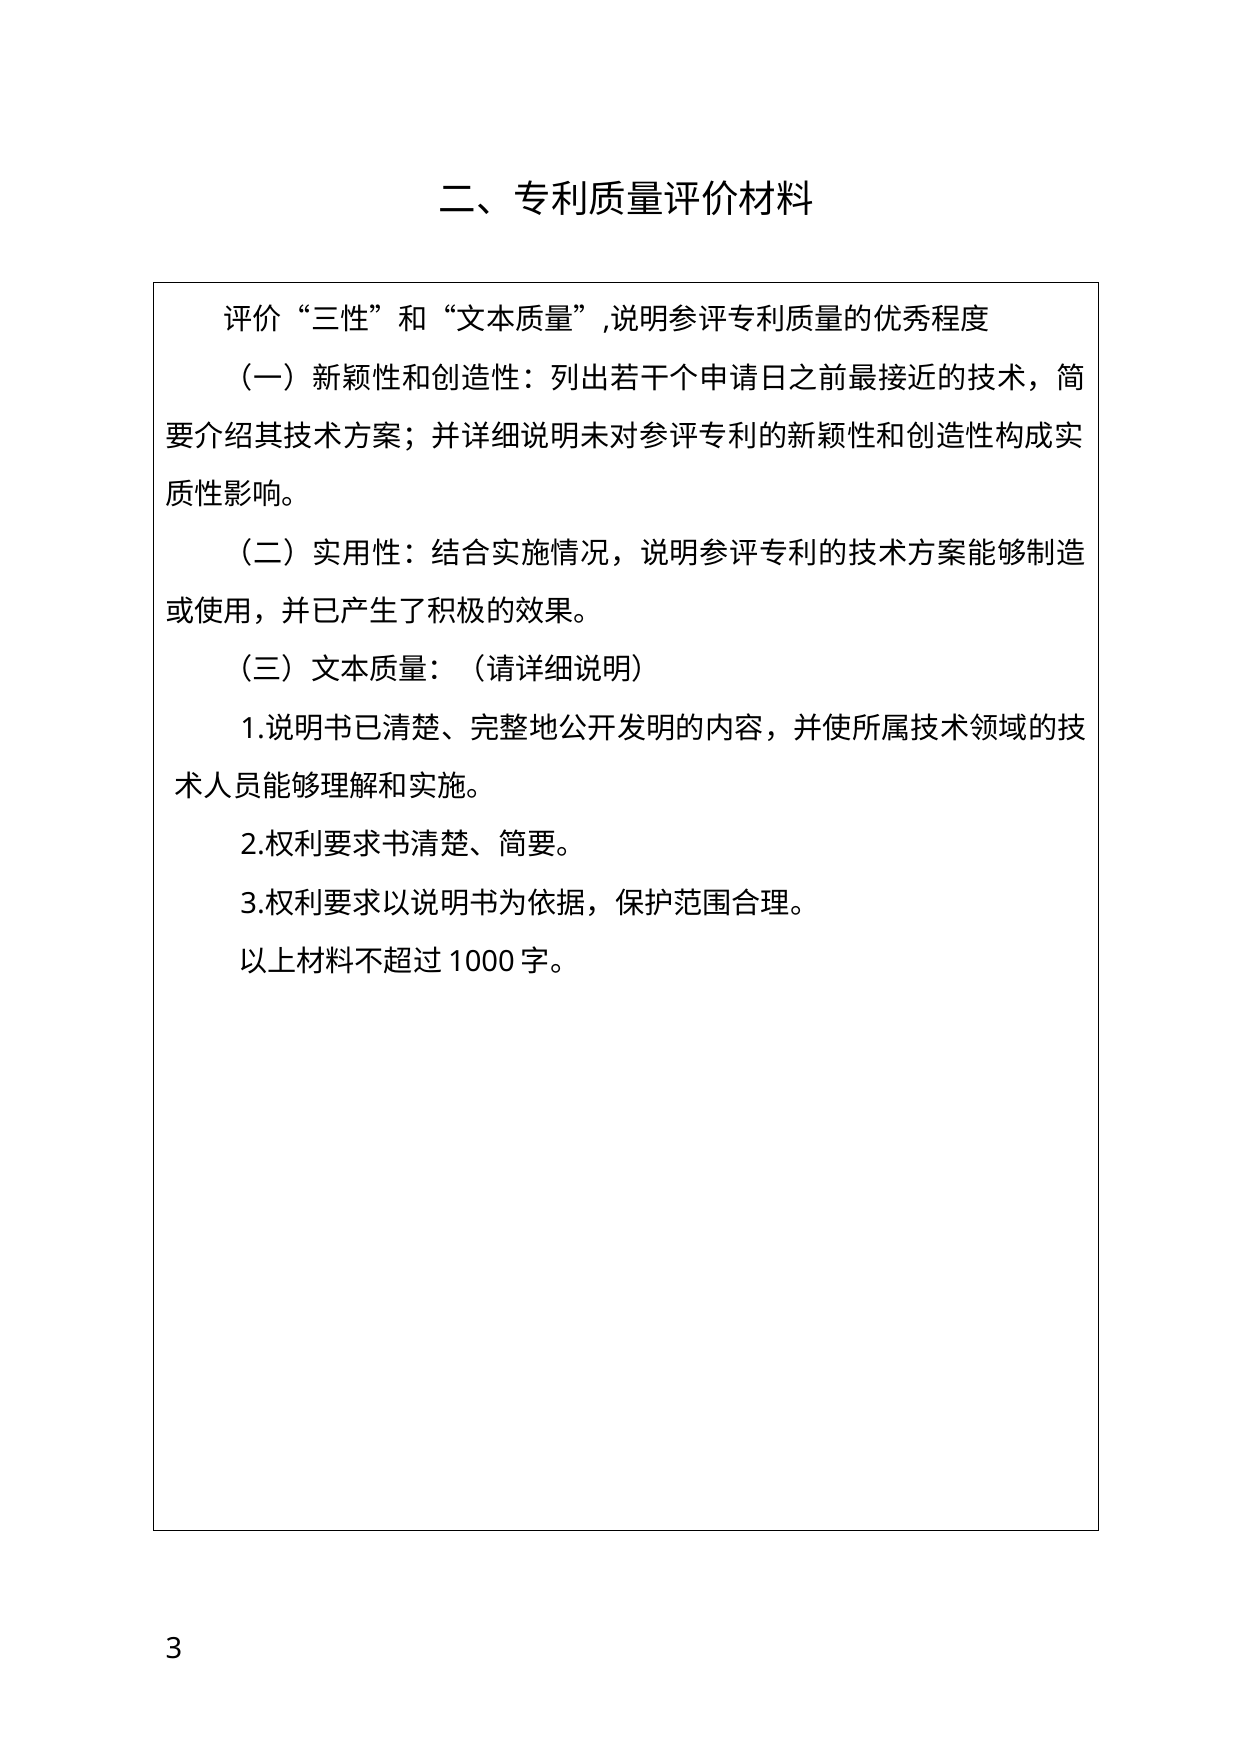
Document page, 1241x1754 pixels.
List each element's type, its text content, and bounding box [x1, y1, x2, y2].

table_header 评价“三性”和“文本质量”,说明参评专利质量的优秀程度 （一）新颖性和创造性：列出若干个申请日之前最接近的技术，简要介绍其技术方案；并详细说明未对参评专利的新颖性和创造性构成实质性影响。 （二）实用性：结合实施情况，说明参评专利的技术方案能够制造或使用，并已产生了积极的效果。 （三）文本质量：（请详细说明） 1.说明书已清楚、完整地公开发明的内容，并使所属技术领域的技术人员能够理解和实施。 2.权利要求书清楚、简要。 3.权利要求以说明书为依据，保护范围合理。 以上材料不超过1000字。 [154, 283, 1098, 1530]
text 二、专利质量评价材料 [165, 165, 1087, 224]
